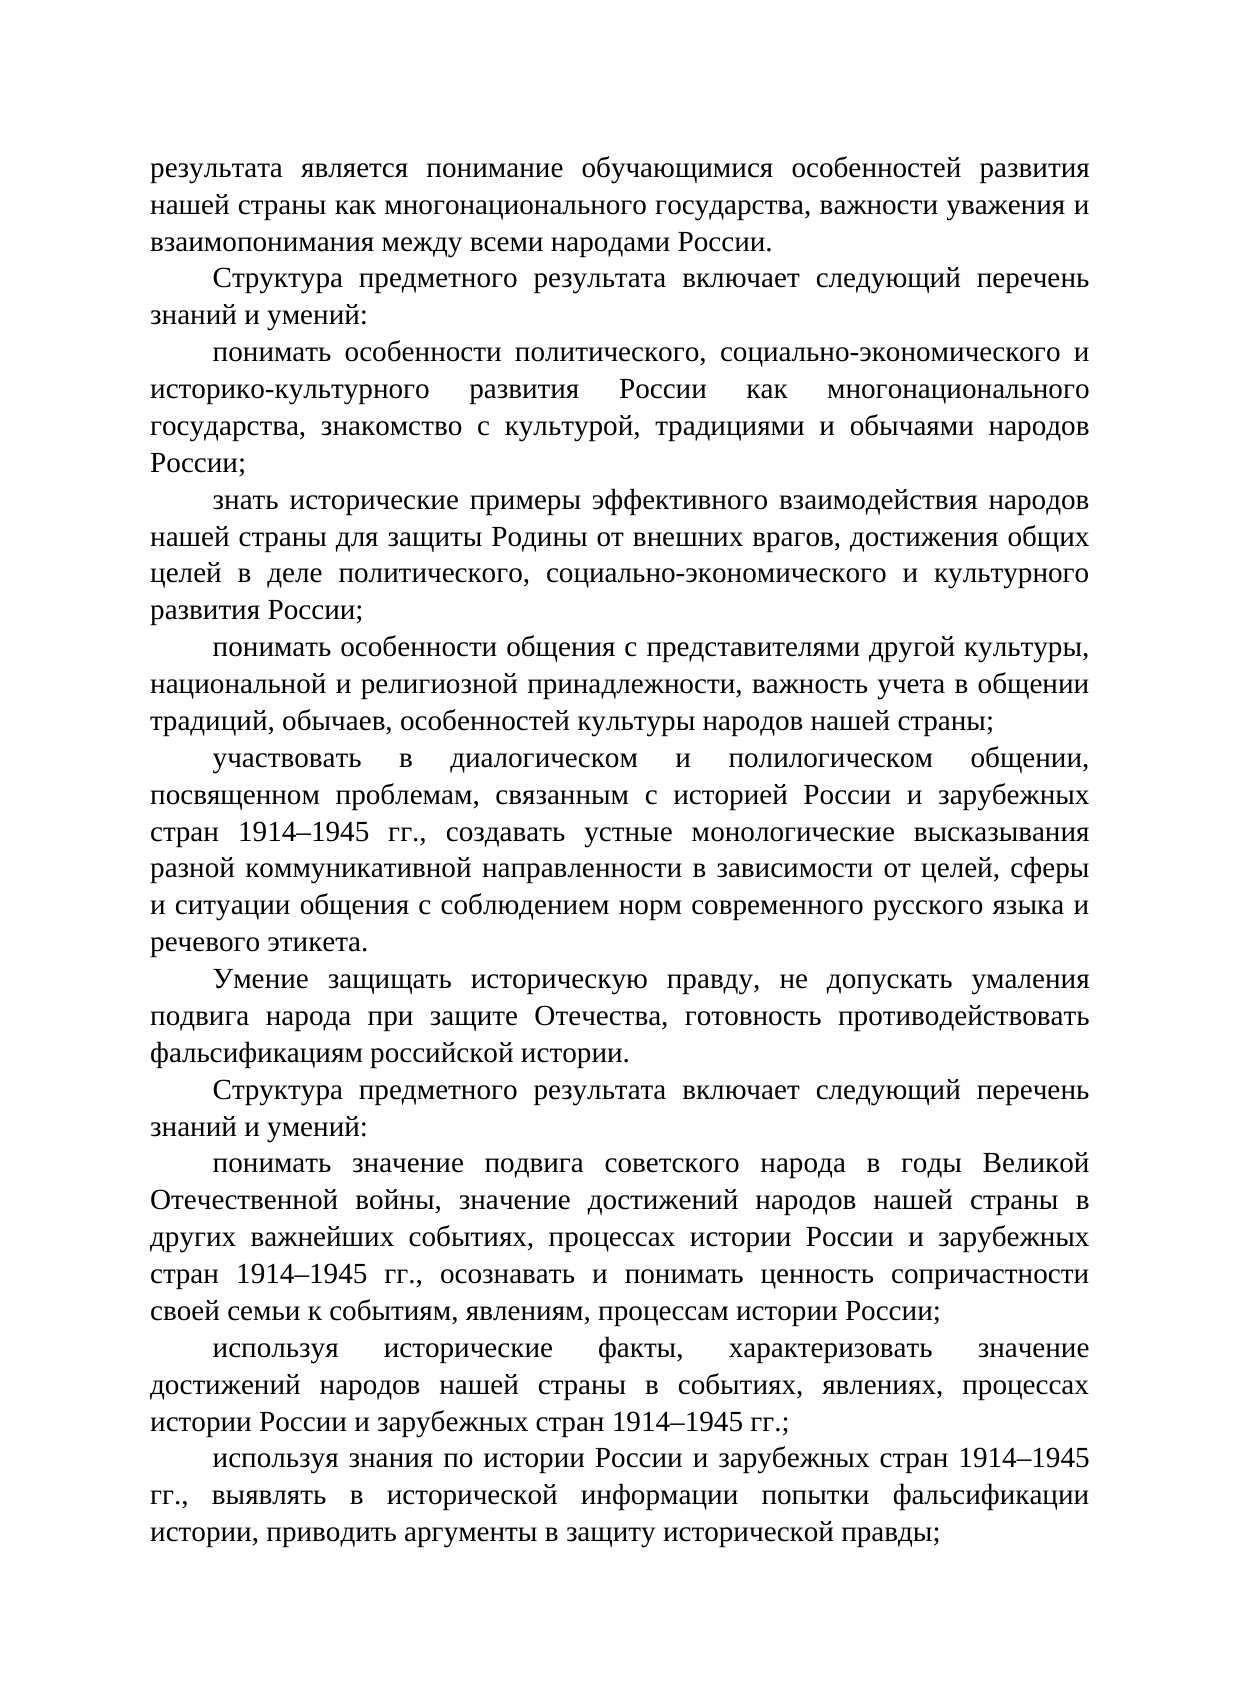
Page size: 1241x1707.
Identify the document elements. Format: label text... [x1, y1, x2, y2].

text Умение защищать историческую правду, не допускать умаления подвига народа при защите Отечества, готовность противодействовать фальсификациям российской истории. [150, 961, 1090, 1068]
text Структура предметного результата включает следующий перечень знаний и умений: [150, 261, 1090, 331]
text используя исторические факты, характеризовать значение достижений народов нашей страны в событиях, явлениях, процессах истории России и зарубежных стран 1914–1945 гг.; [150, 1330, 1090, 1437]
text знать исторические примеры эффективного взаимодействия народов нашей страны для защиты Родины от внешних врагов, достижения общих целей в деле политического, социально-экономического и культурного развития России; [150, 482, 1090, 626]
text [150, 150, 1090, 257]
text понимать особенности общения с представителями другой культуры, национальной и религиозной принадлежности, важность учета в общении традиций, обычаев, особенностей культуры народов нашей страны; [150, 629, 1090, 737]
text понимать значение подвига советского народа в годы Великой Отечественной войны, значение достижений народов нашей страны в других важнейших событиях, процессах истории России и зарубежных стран 1914–1945 гг., осознавать и понимать ценность сопричастности своей семьи к событиям, явлениям, процессам истории России; [150, 1146, 1090, 1327]
text участвовать в диалогическом и полилогическом общении, посвященном проблемам, связанным с историей России и зарубежных стран 1914–1945 гг., создавать устные монологические высказывания разной коммуникативной направленности в зависимости от целей, сферы и ситуации общения с соблюдением норм современного русского языка и речевого этикета. [150, 740, 1090, 958]
text понимать особенности политического, социально-экономического и историко-культурного развития России как многонационального государства, знакомство с культурой, традициями и обычаями народов России; [150, 334, 1090, 478]
text Структура предметного результата включает следующий перечень знаний и умений: [150, 1072, 1090, 1142]
text используя знания по истории России и зарубежных стран 1914–1945 гг., выявлять в исторической информации попытки фальсификации истории, приводить аргументы в защиту исторической правды; [150, 1441, 1090, 1548]
